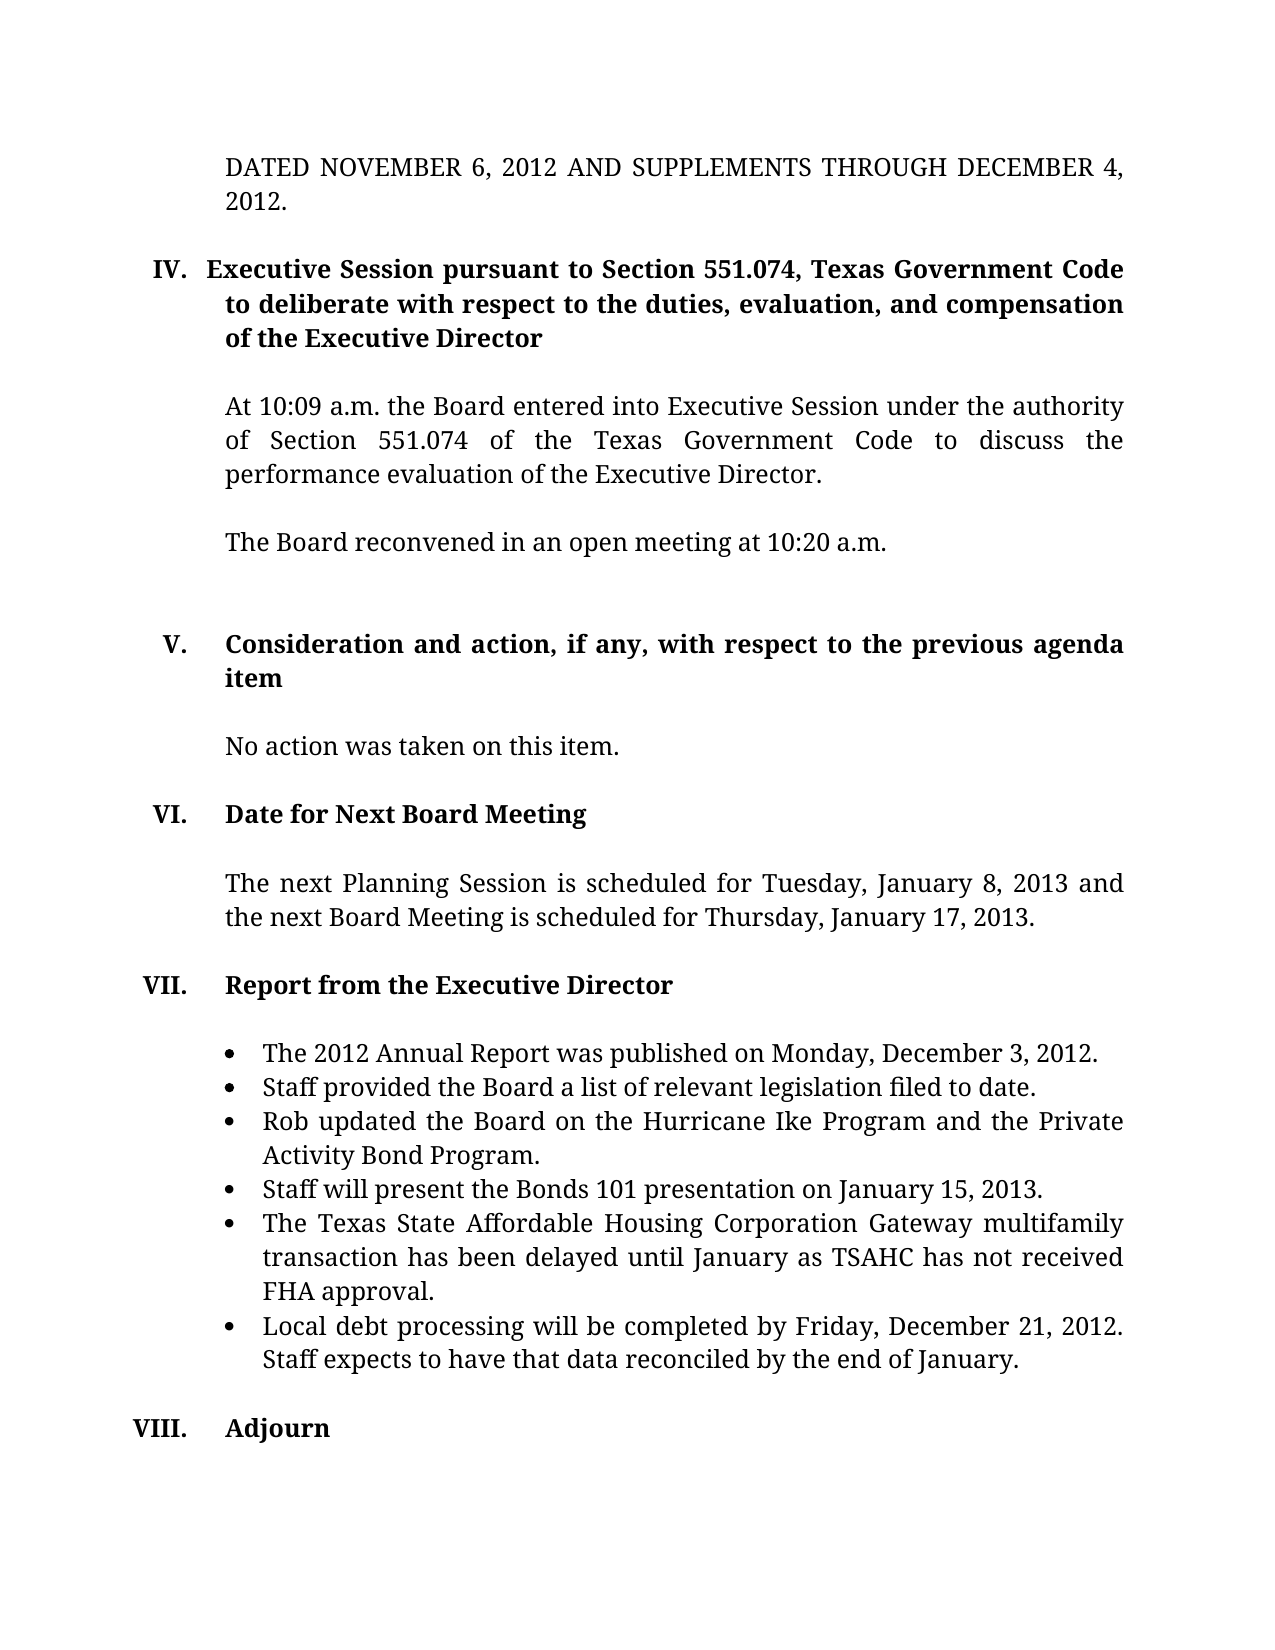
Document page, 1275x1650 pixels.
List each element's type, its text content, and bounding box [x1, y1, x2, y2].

list Date for Next Board Meeting [187, 797, 1125, 831]
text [225, 150, 1125, 218]
list The 2012 Annual Report was published on Monday, December 3, 2012. [225, 1036, 1125, 1070]
list Executive Session pursuant to Section 551.074, Texas Government Code to deliberate with respect to the duties, evaluation, and compensation of the Executive Director [187, 252, 1125, 354]
list The Board reconvened in an open meeting at 10:20 a.m. [150, 525, 1125, 559]
list The Texas State Affordable Housing Corporation Gateway multifamily transaction has been delayed until January as TSAHC has not received FHA approval. [225, 1206, 1125, 1308]
list Rob updated the Board on the Hurricane Ike Program and the Private Activity Bond Program. [225, 1104, 1125, 1172]
list The next Planning Session is scheduled for Tuesday, January 8, 2013 and the next Board Meeting is scheduled for Thursday, January 17, 2013. [225, 865, 1125, 933]
list Staff provided the Board a list of relevant legislation filed to date. [225, 1070, 1125, 1104]
list Adjourn [187, 1410, 1125, 1444]
list Local debt processing will be completed by Friday, December 21, 2012. Staff expects to have that data reconciled by the end of January. [225, 1308, 1125, 1376]
list Staff will present the Bonds 101 presentation on January 15, 2013. [225, 1172, 1125, 1206]
list No action was taken on this item. [225, 729, 1125, 763]
list Consideration and action, if any, with respect to the previous agenda item [187, 627, 1125, 695]
list Report from the Executive Director [187, 967, 1125, 1002]
list At 10:09 a.m. the Board entered into Executive Session under the authority of Section 551.074 of the Texas Government Code to discuss the performance evaluation of the Executive Director. [225, 388, 1125, 491]
